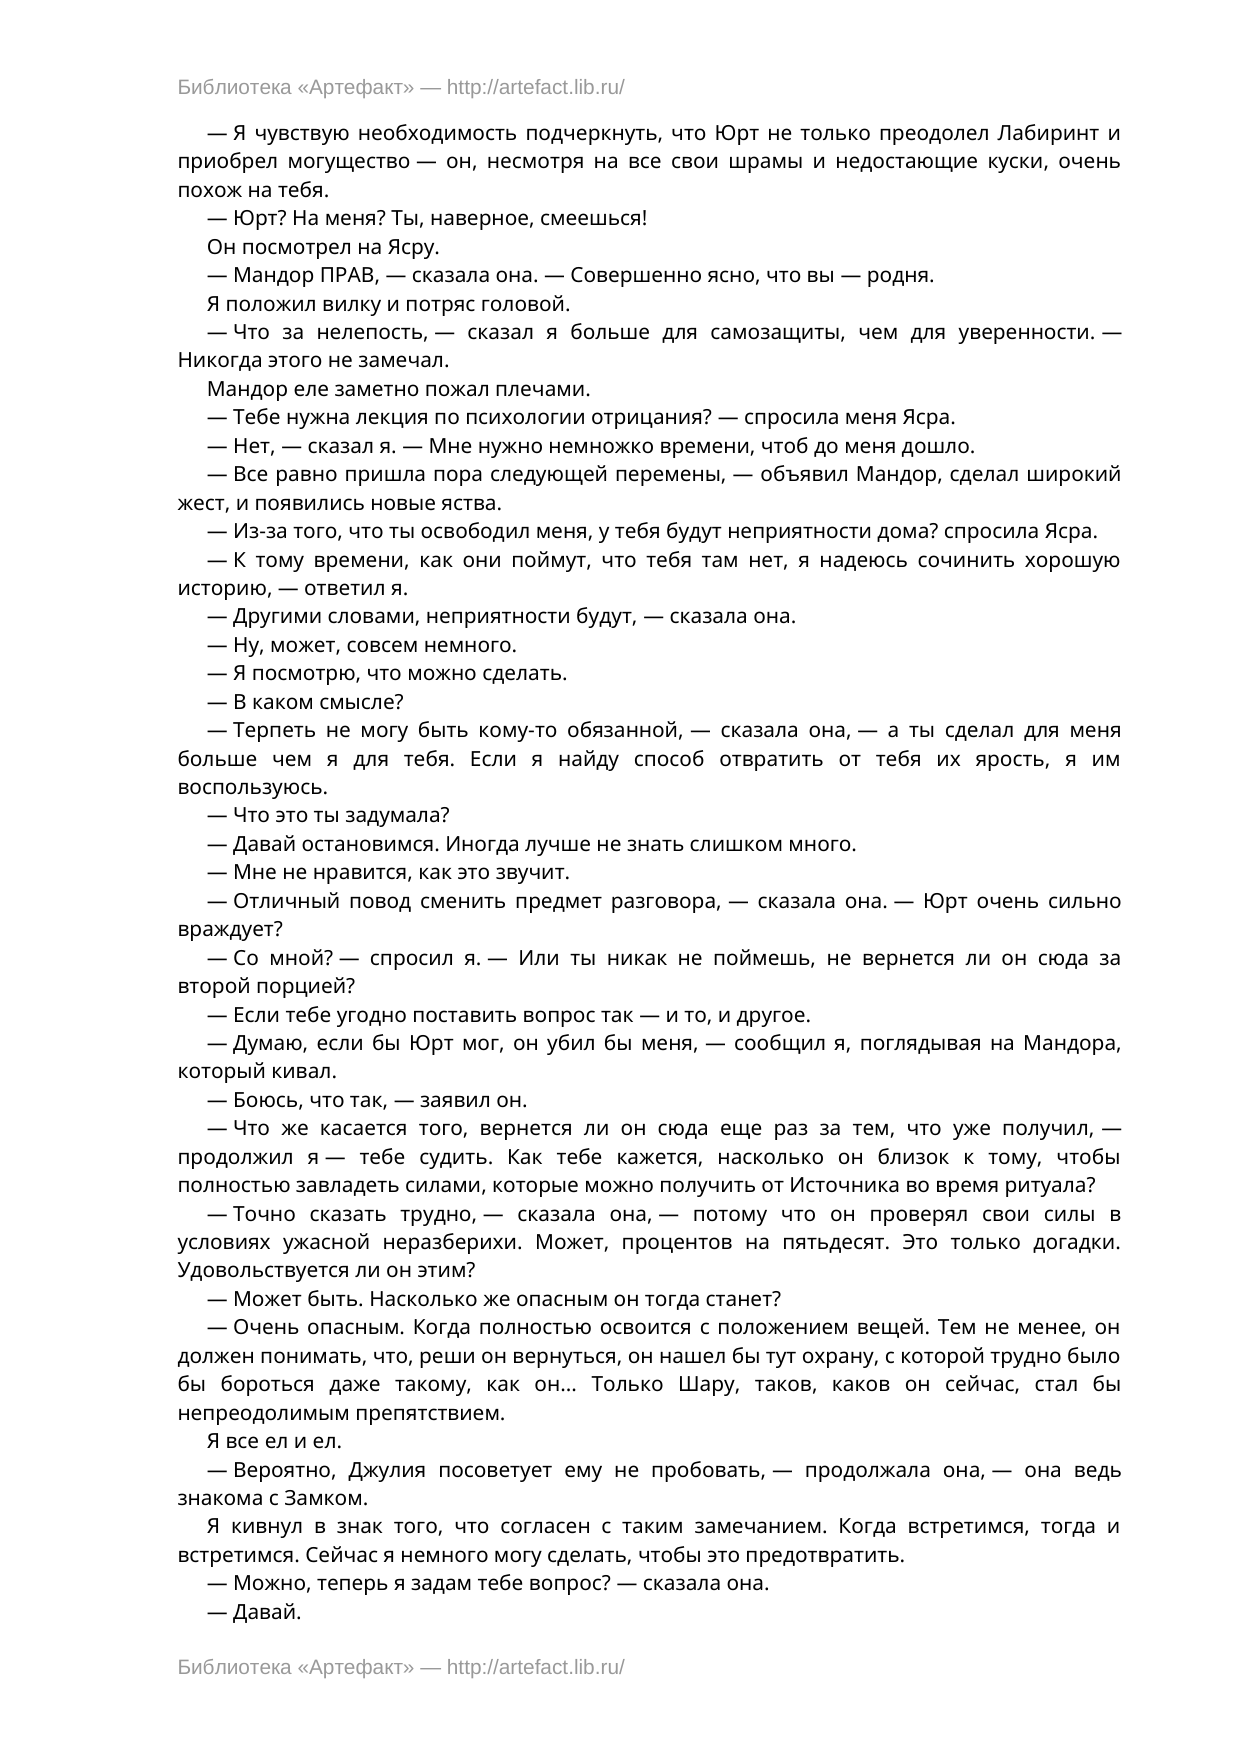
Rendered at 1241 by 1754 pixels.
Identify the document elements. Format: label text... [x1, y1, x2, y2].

text — Терпеть не могу быть кому-то обязанной, — сказала она, — а ты сделал для меня больше чем я для тебя. Если я найду способ отвратить от тебя их ярость, я им воспользуюсь. [177, 715, 1122, 801]
text Мандор еле заметно пожал плечами. [177, 374, 1122, 402]
text — Что же касается того, вернется ли он сюда еще раз за тем, что уже получил, — продолжил я — тебе судить. Как тебе кажется, насколько он близок к тому, чтобы полностью завладеть силами, которые можно получить от Источника во время ритуала? [177, 1113, 1122, 1199]
text — Можно, теперь я задам тебе вопрос? — сказала она. [177, 1568, 1122, 1597]
text Он посмотрел на Ясру. [177, 232, 1122, 260]
text — Очень опасным. Когда полностью освоится с положением вещей. Тем не менее, он должен понимать, что, реши он вернуться, он нашел бы тут охрану, с которой трудно было бы бороться даже такому, как он... Только Шару, таков, каков он сейчас, стал бы непреодолимым препятствием. [177, 1312, 1122, 1426]
text — Вероятно, Джулия посоветует ему не пробовать, — продолжала она, — она ведь знакома с Замком. [177, 1455, 1122, 1512]
text — Если тебе угодно поставить вопрос так — и то, и другое. [177, 1000, 1122, 1028]
text — Со мной? — спросил я. — Или ты никак не поймешь, не вернется ли он сюда за второй порцией? [177, 943, 1122, 1000]
text — Давай остановимся. Иногда лучше не знать слишком много. [177, 829, 1122, 857]
text — Я посмотрю, что можно сделать. [177, 658, 1122, 687]
text Я все ел и ел. [177, 1426, 1122, 1455]
text — Ну, может, совсем немного. [177, 630, 1122, 658]
text — Мне не нравится, как это звучит. [177, 857, 1122, 886]
text — Давай. [177, 1597, 1122, 1625]
text — К тому времени, как они поймут, что тебя там нет, я надеюсь сочинить хорошую историю, — ответил я. [177, 545, 1122, 602]
text — Думаю, если бы Юрт мог, он убил бы меня, — сообщил я, поглядывая на Мандора, который кивал. [177, 1028, 1122, 1085]
text Я кивнул в знак того, что согласен с таким замечанием. Когда встретимся, тогда и встретимся. Сейчас я немного могу сделать, чтобы это предотвратить. [177, 1512, 1122, 1568]
text — Точно сказать трудно, — сказала она, — потому что он проверял свои силы в условиях ужасной неразберихи. Может, процентов на пятьдесят. Это только догадки. Удовольствуется ли он этим? [177, 1199, 1122, 1284]
text — Нет, — сказал я. — Мне нужно немножко времени, чтоб до меня дошло. [177, 431, 1122, 459]
text — Все равно пришла пора следующей перемены, — объявил Мандор, сделал широкий жест, и появились новые яства. [177, 459, 1122, 516]
text — Юрт? На меня? Ты, наверное, смеешься! [177, 203, 1122, 232]
text — Что за нелепость, — сказал я больше для самозащиты, чем для уверенности. — Никогда этого не замечал. [177, 317, 1122, 374]
text — Другими словами, неприятности будут, — сказала она. [177, 602, 1122, 630]
text — В каком смысле? [177, 687, 1122, 715]
text — Из-за того, что ты освободил меня, у тебя будут неприятности дома? спросила Ясра. [177, 516, 1122, 545]
text — Что это ты задумала? [177, 801, 1122, 829]
text — Боюсь, что так, — заявил он. [177, 1085, 1122, 1113]
text — Тебе нужна лекция по психологии отрицания? — спросила меня Ясра. [177, 402, 1122, 431]
text Я положил вилку и потряс головой. [177, 289, 1122, 317]
text — Может быть. Насколько же опасным он тогда станет? [177, 1284, 1122, 1312]
text — Отличный повод сменить предмет разговора, — сказала она. — Юрт очень сильно враждует? [177, 886, 1122, 943]
text — Я чувствую необходимость подчеркнуть, что Юрт не только преодолел Лабиринт и приобрел могущество — он, несмотря на все свои шрамы и недостающие куски, очень похож на тебя. [177, 118, 1122, 203]
text — Мандор ПРАВ, — сказала она. — Совершенно ясно, что вы — родня. [177, 260, 1122, 289]
